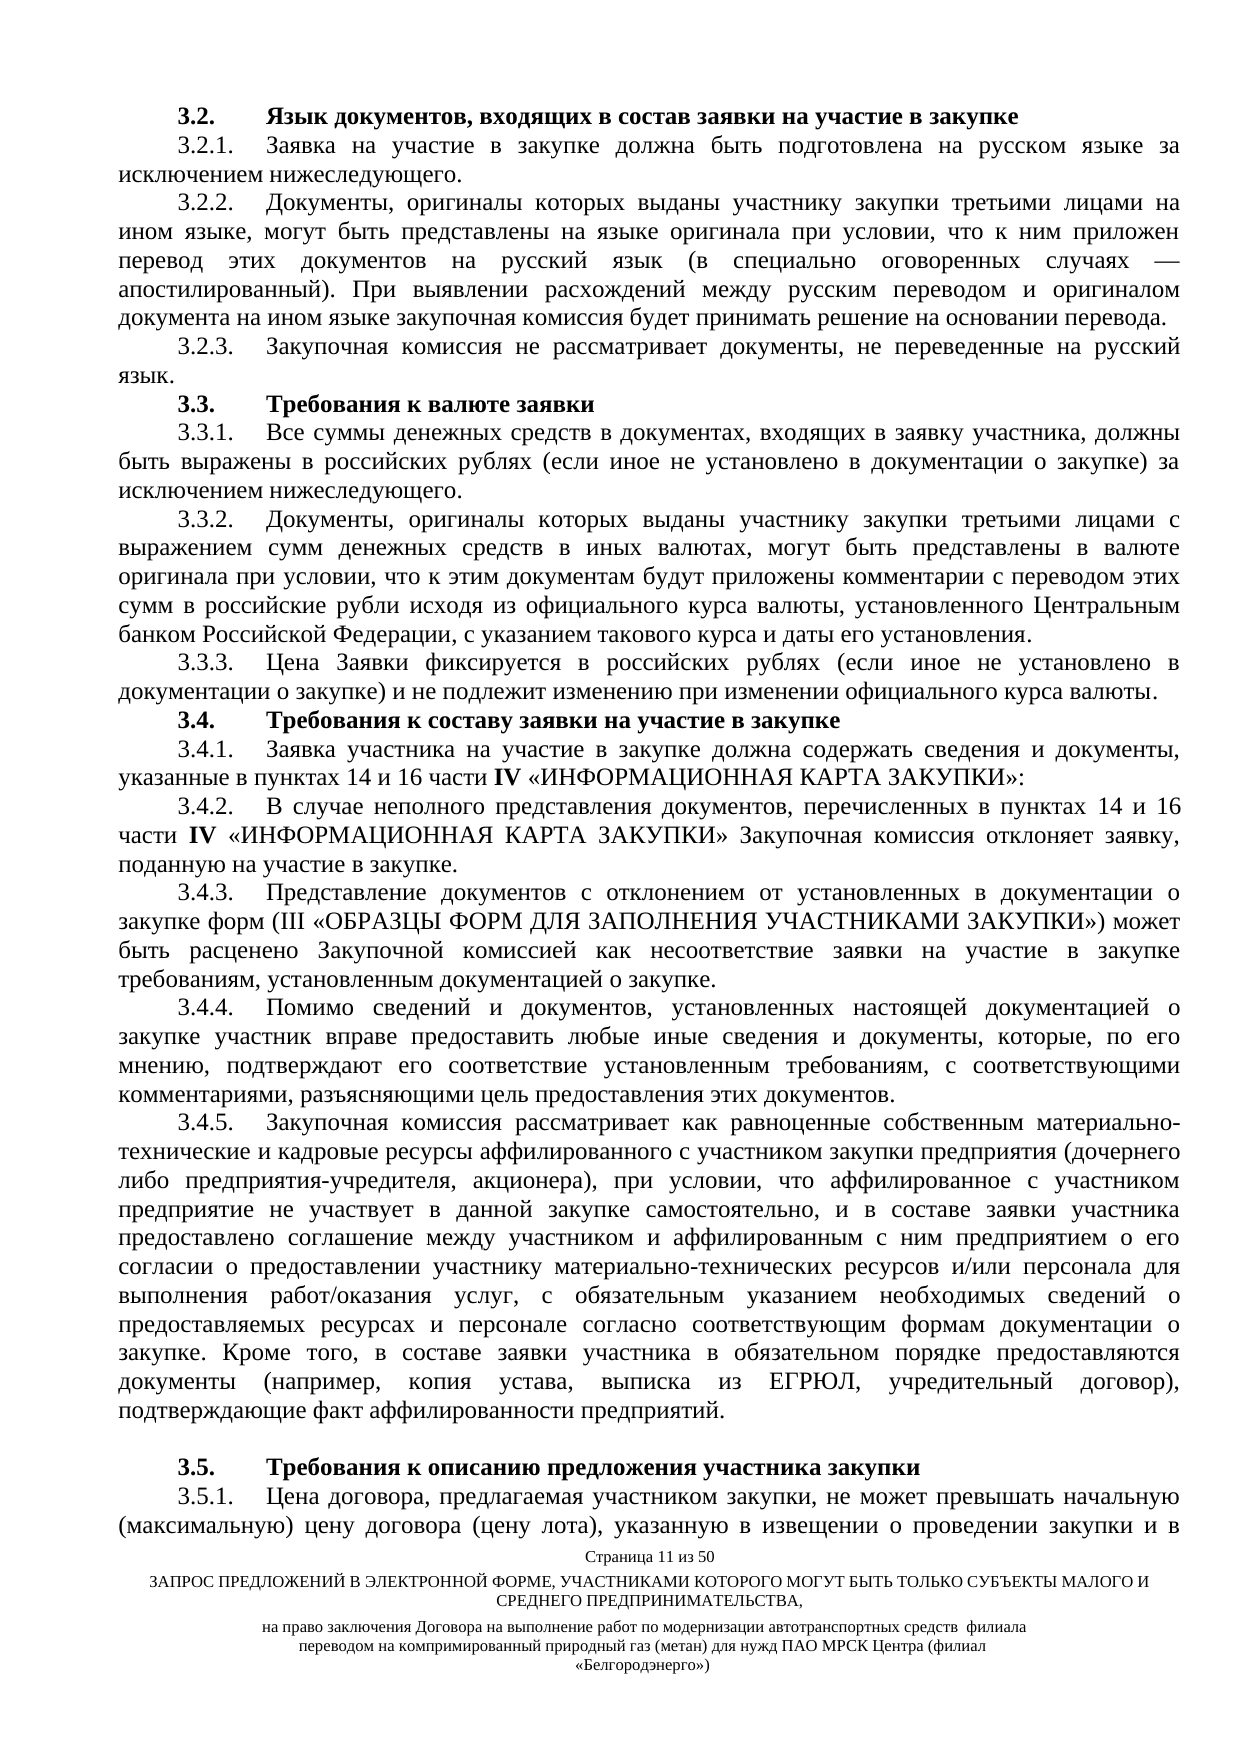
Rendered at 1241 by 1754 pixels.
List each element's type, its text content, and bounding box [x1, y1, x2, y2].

subtitle Требования к составу заявки на участие в закупке [118, 705, 1181, 734]
subtitle Заявка на участие в закупке должна быть подготовлена на русском языке за исключением нижеследующего. [118, 130, 1181, 187]
subtitle Закупочная комиссия не рассматривает документы, не переведенные на русский язык. [118, 331, 1181, 389]
subtitle Документы, оригиналы которых выданы участнику закупки третьими лицами на ином языке, могут быть представлены на языке оригинала при условии, что к ним приложен перевод этих документов на русский язык (в специально оговоренных случаях — апостилированный). При выявлении расхождений между русским переводом и оригиналом документа на ином языке закупочная комиссия будет принимать решение на основании перевода. [118, 187, 1181, 331]
subtitle Язык документов, входящих в состав заявки на участие в закупке [118, 101, 1181, 130]
subtitle Представление документов с отклонением от установленных в документации о закупке форм (III «ОБРАЗЦЫ ФОРМ ДЛЯ ЗАПОЛНЕНИЯ УЧАСТНИКАМИ ЗАКУПКИ») может быть расценено Закупочной комиссией как несоответствие заявки на участие в закупке требованиям, установленным документацией о закупке. [118, 877, 1181, 992]
subtitle Документы, оригиналы которых выданы участнику закупки третьими лицами с выражением сумм денежных средств в иных валютах, могут быть представлены в валюте оригинала при условии, что к этим документам будут приложены комментарии с переводом этих сумм в российские рубли исходя из официального курса валюты, установленного Центральным банком Российской Федерации, с указанием такового курса и даты его установления. [118, 504, 1181, 647]
subtitle Цена Заявки фиксируется в российских рублях (если иное не установлено в документации о закупке) и не подлежит изменению при изменении официального курса валюты. [118, 647, 1181, 705]
subtitle Заявка участника на участие в закупке должна содержать сведения и документы, указанные в пунктах 14 и 16 части IV «ИНФОРМАЦИОННАЯ КАРТА ЗАКУПКИ»: [118, 734, 1181, 791]
subtitle Требования к валюте заявки [118, 389, 1181, 417]
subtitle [118, 1481, 1181, 1539]
subtitle Все суммы денежных средств в документах, входящих в заявку участника, должны быть выражены в российских рублях (если иное не установлено в документации о закупке) за исключением нижеследующего. [118, 417, 1181, 504]
subtitle Закупочная комиссия рассматривает как равноценные собственным материально-технические и кадровые ресурсы аффилированного с участником закупки предприятия (дочернего либо предприятия-учредителя, акционера), при условии, что аффилированное с участником предприятие не участвует в данной закупке самостоятельно, и в составе заявки участника предоставлено соглашение между участником и аффилированным с ним предприятием о его согласии о предоставлении участнику материально-технических ресурсов и/или персонала для выполнения работ/оказания услуг, с обязательным указанием необходимых сведений о предоставляемых ресурсах и персонале согласно соответствующим формам документации о закупке. Кроме того, в составе заявки участника в обязательном порядке предоставляются документы (например, копия устава, выписка из ЕГРЮЛ, учредительный договор), подтверждающие факт аффилированности предприятий. [118, 1107, 1181, 1424]
subtitle Помимо сведений и документов, установленных настоящей документацией о закупке участник вправе предоставить любые иные сведения и документы, которые, по его мнению, подтверждают его соответствие установленным требованиям, с соответствующими комментариями, разъясняющими цель предоставления этих документов. [118, 992, 1181, 1107]
subtitle Требования к описанию предложения участника закупки [118, 1452, 1181, 1481]
subtitle В случае неполного представления документов, перечисленных в пунктах 14 и 16 части IV «ИНФОРМАЦИОННАЯ КАРТА ЗАКУПКИ» Закупочная комиссия отклоняет заявку, поданную на участие в закупке. [118, 791, 1181, 877]
